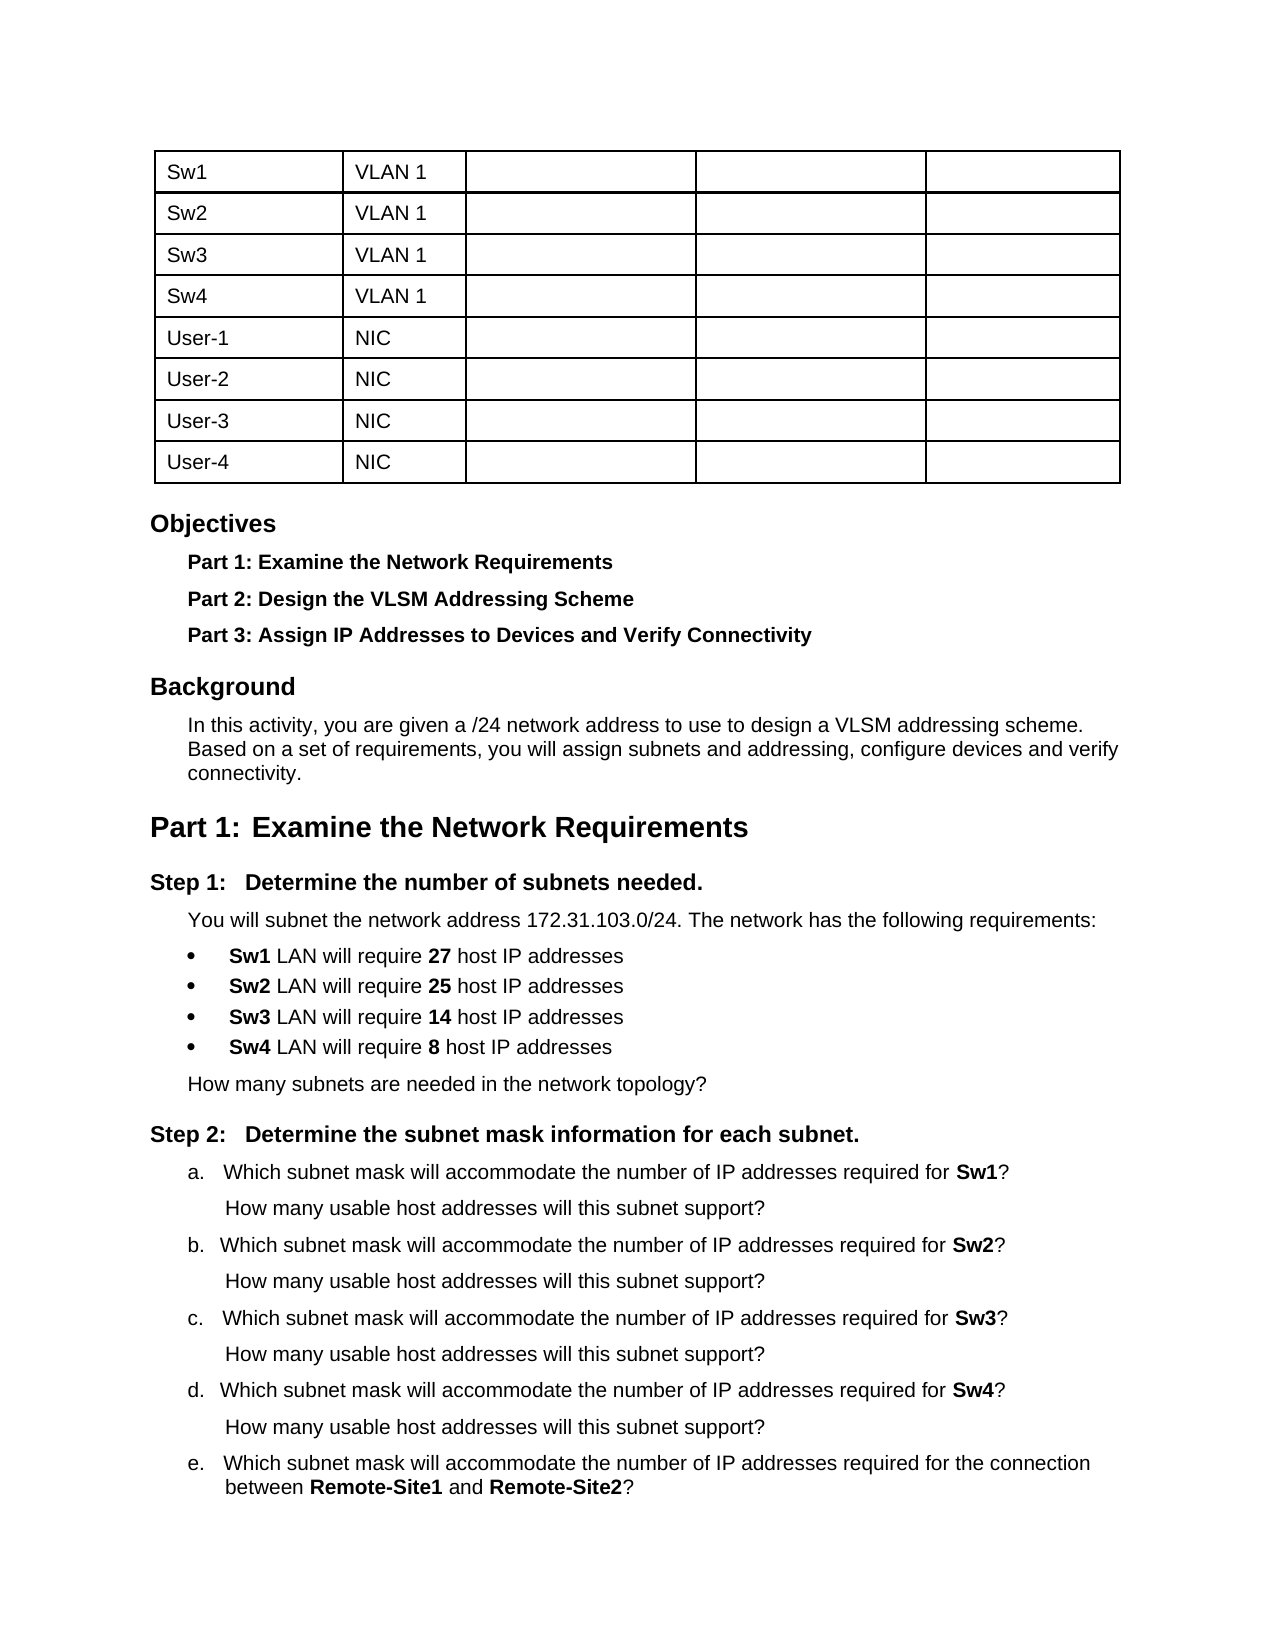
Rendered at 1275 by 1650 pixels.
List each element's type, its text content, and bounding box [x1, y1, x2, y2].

table_cell Sw4 [156, 276, 342, 316]
table_cell [927, 276, 1119, 316]
text  Sw2 LAN will require 25 host IP addresses [187, 974, 1125, 998]
text e. Which subnet mask will accommodate the number of IP addresses required for the connection between Remote-Site1 and Remote-Site2? [187, 1451, 1125, 1499]
text In this activity, you are given a /24 network address to use to design a VLSM addressing scheme. Based on a set of requirements, you will assign subnets and addressing, configure devices and verify connectivity. [187, 713, 1125, 785]
table_cell [467, 194, 695, 233]
table_cell User-4 [156, 442, 342, 482]
text Background [150, 672, 1125, 701]
table_cell Sw3 [156, 235, 342, 274]
table_cell [927, 235, 1119, 274]
table_cell [927, 442, 1119, 482]
text Part 3: Assign IP Addresses to Devices and Verify Connectivity [187, 623, 1125, 647]
table_cell [697, 442, 925, 482]
text How many usable host addresses will this subnet support? [225, 1342, 1125, 1366]
table_cell User-3 [156, 401, 342, 440]
table_cell NIC [344, 318, 465, 357]
text How many usable host addresses will this subnet support? [225, 1269, 1125, 1293]
table_cell [927, 318, 1119, 357]
text Part 2: Design the VLSM Addressing Scheme [187, 586, 1125, 610]
table_cell [467, 401, 695, 440]
text Step 1: Determine the number of subnets needed. [150, 868, 1125, 895]
text Step 2: Determine the subnet mask information for each subnet. [150, 1121, 1125, 1147]
text Objectives [150, 509, 1125, 537]
table_cell [467, 152, 695, 191]
table_cell VLAN 1 [344, 194, 465, 233]
table_cell [697, 194, 925, 233]
text Part 1: Examine the Network Requirements [187, 550, 1125, 574]
table_cell NIC [344, 401, 465, 440]
table_cell [697, 276, 925, 316]
table_cell User-1 [156, 318, 342, 357]
table_cell User-2 [156, 359, 342, 399]
table_cell [467, 276, 695, 316]
table_cell [467, 318, 695, 357]
table_cell [697, 152, 925, 191]
table_cell [467, 359, 695, 399]
text You will subnet the network address 172.31.103.0/24. The network has the following requirements: [187, 908, 1125, 932]
table_cell [467, 235, 695, 274]
table_cell [467, 442, 695, 482]
table_cell [927, 194, 1119, 233]
table_cell NIC [344, 359, 465, 399]
table_cell VLAN 1 [344, 276, 465, 316]
text Part 1: Examine the Network Requirements [150, 810, 1125, 843]
table_cell VLAN 1 [344, 152, 465, 191]
table_cell NIC [344, 442, 465, 482]
text a. Which subnet mask will accommodate the number of IP addresses required for Sw1? [187, 1159, 1125, 1183]
text How many subnets are needed in the network topology? [187, 1072, 1125, 1096]
text  Sw4 LAN will require 8 host IP addresses [187, 1035, 1125, 1059]
text How many usable host addresses will this subnet support? [225, 1196, 1125, 1220]
text d. Which subnet mask will accommodate the number of IP addresses required for Sw4? [187, 1378, 1125, 1402]
text How many usable host addresses will this subnet support? [225, 1415, 1125, 1439]
table_cell [697, 359, 925, 399]
table_cell VLAN 1 [344, 235, 465, 274]
text  Sw1 LAN will require 27 host IP addresses [187, 944, 1125, 968]
table_cell [697, 318, 925, 357]
table_cell Sw2 [156, 194, 342, 233]
table_cell [927, 152, 1119, 191]
table_cell [927, 359, 1119, 399]
text b. Which subnet mask will accommodate the number of IP addresses required for Sw2? [187, 1232, 1125, 1256]
table_cell [927, 401, 1119, 440]
table_cell [697, 235, 925, 274]
table_cell [697, 401, 925, 440]
text c. Which subnet mask will accommodate the number of IP addresses required for Sw3? [187, 1305, 1125, 1329]
table_cell Sw1 [156, 152, 342, 191]
text  Sw3 LAN will require 14 host IP addresses [187, 1005, 1125, 1029]
